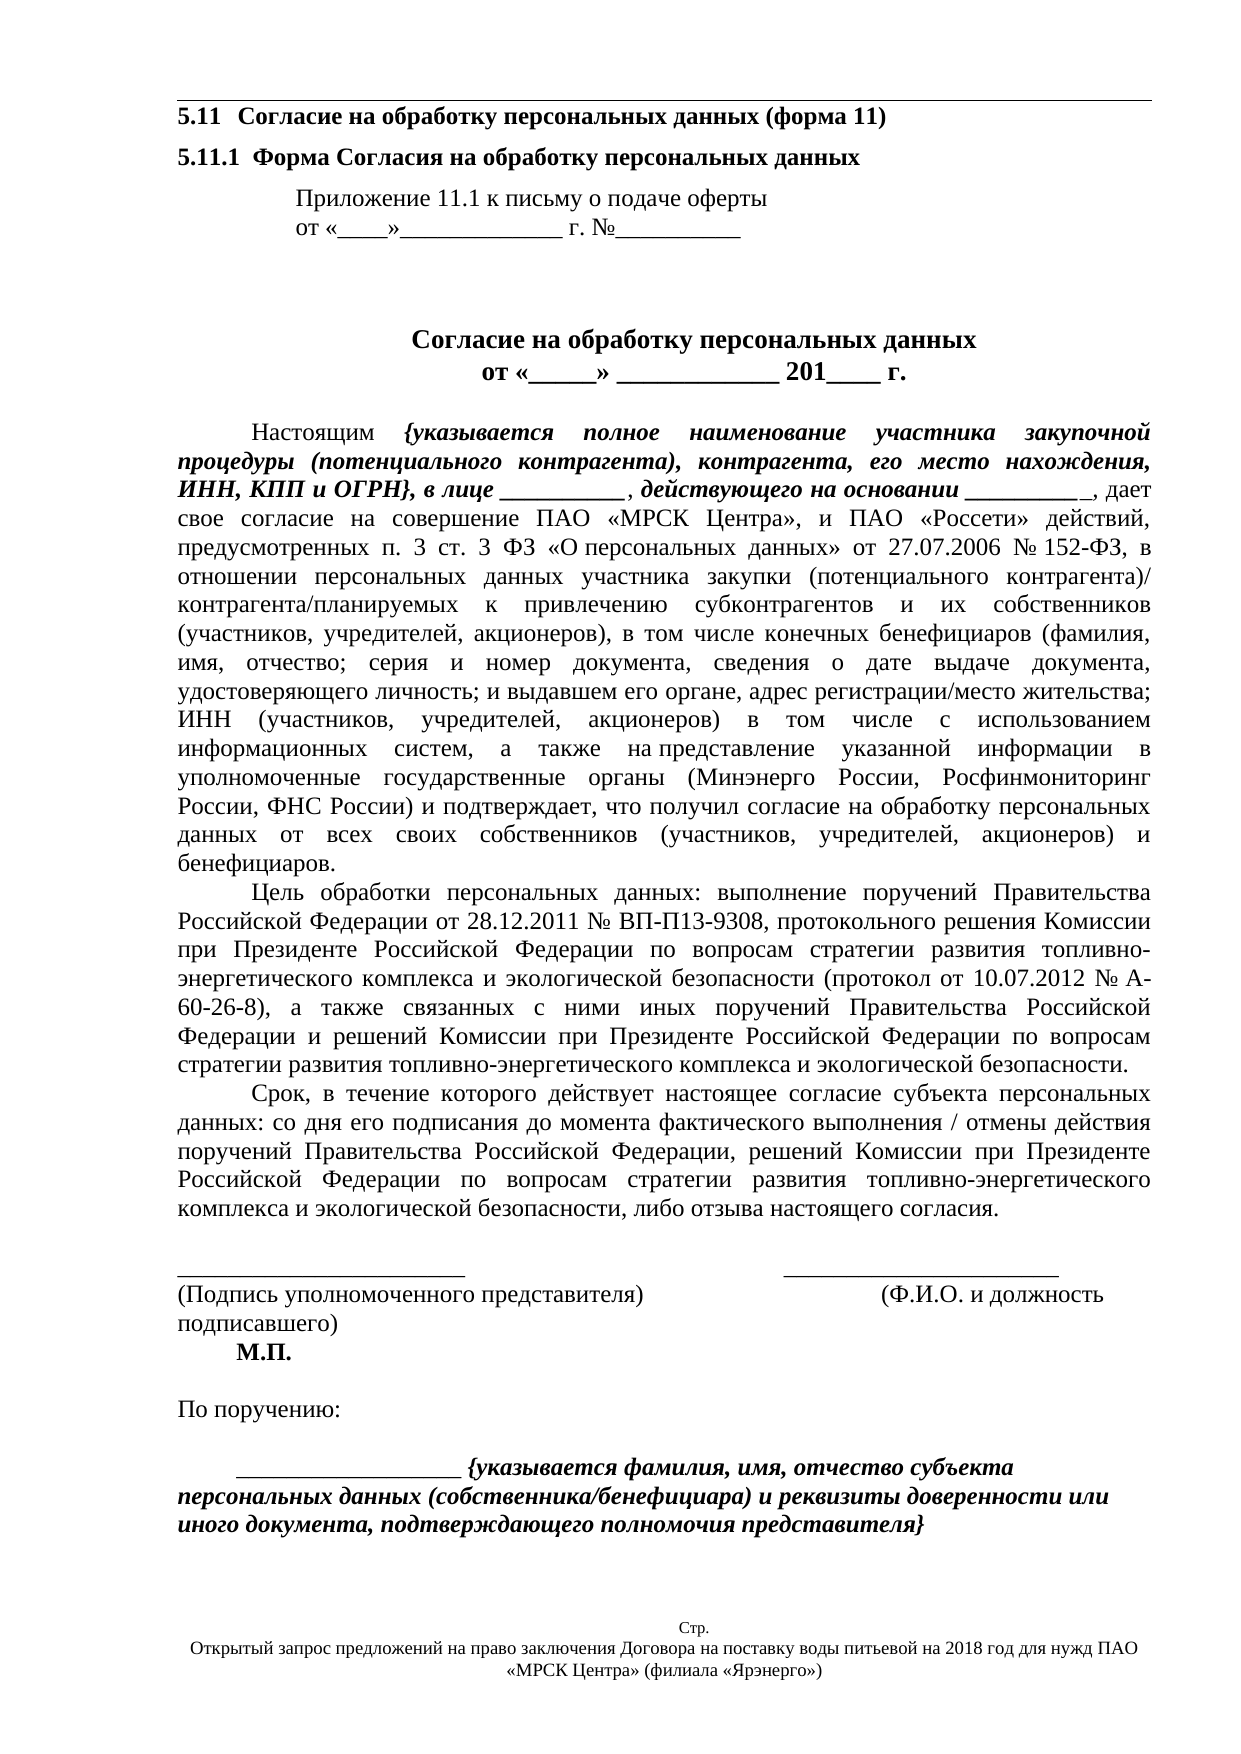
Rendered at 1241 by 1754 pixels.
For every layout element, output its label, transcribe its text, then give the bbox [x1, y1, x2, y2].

subtitle Согласие на обработку персональных данных (форма 11) [177, 101, 1152, 130]
text Настоящим {указывается полное наименование участника закупочной процедуры (потенциального контрагента), контрагента, его место нахождения, ИНН, КПП и ОГРН}, в лице __________, действующего на основании __________, дает свое согласие на совершение ПАО «МРСК Центра», и ПАО «Россети» действий, предусмотренных п. 3 ст. 3 ФЗ «О персональных данных» от 27.07.2006 № 152-ФЗ, в отношении персональных данных участника закупки (потенциального контрагента)/ контрагента/планируемых к привлечению субконтрагентов и их собственников (участников, учредителей, акционеров), в том числе конечных бенефициаров (фамилия, имя, отчество; серия и номер документа, сведения о дате выдаче документа, удостоверяющего личность; и выдавшем его органе, адрес регистрации/место жительства; ИНН (участников, учредителей, акционеров) в том числе с использованием информационных систем, а также на представление указанной информации в уполномоченные государственные органы (Минэнерго России, Росфинмониторинг России, ФНС России) и подтверждает, что получил согласие на обработку персональных данных от всех своих собственников (участников, учредителей, акционеров) и бенефициаров. [177, 417, 1152, 877]
subtitle Форма Согласия на обработку персональных данных [177, 142, 1152, 171]
text (Подпись уполномоченного представителя) (Ф.И.О. и должность подписавшего) [177, 1279, 1152, 1337]
text Согласие на обработку персональных данных [177, 324, 1152, 355]
text от «_____» ____________ 201____ г. [177, 355, 1152, 386]
text Приложение 11.1 к письму о подаче оферты от «____»_____________ г. №__________ [295, 183, 1152, 241]
text По поручению: [177, 1394, 1152, 1423]
text _______________________ ______________________ [177, 1251, 1152, 1279]
text Срок, в течение которого действует настоящее согласие субъекта персональных данных: со дня его подписания до момента фактического выполнения / отмены действия поручений Правительства Российской Федерации, решений Комиссии при Президенте Российской Федерации по вопросам стратегии развития топливно-энергетического комплекса и экологической безопасности, либо отзыва настоящего согласия. [177, 1078, 1152, 1222]
text М.П. [177, 1337, 1152, 1366]
text Цель обработки персональных данных: выполнение поручений Правительства Российской Федерации от 28.12.2011 № ВП-П13-9308, протокольного решения Комиссии при Президенте Российской Федерации по вопросам стратегии развития топливно-энергетического комплекса и экологической безопасности (протокол от 10.07.2012 № А-60-26-8), а также связанных с ними иных поручений Правительства Российской Федерации и решений Комиссии при Президенте Российской Федерации по вопросам стратегии развития топливно-энергетического комплекса и экологической безопасности. [177, 877, 1152, 1078]
text __________________ {указывается фамилия, имя, отчество субъекта персональных данных (собственника/бенефициара) и реквизиты доверенности или иного документа, подтверждающего полномочия представителя} [177, 1452, 1152, 1538]
